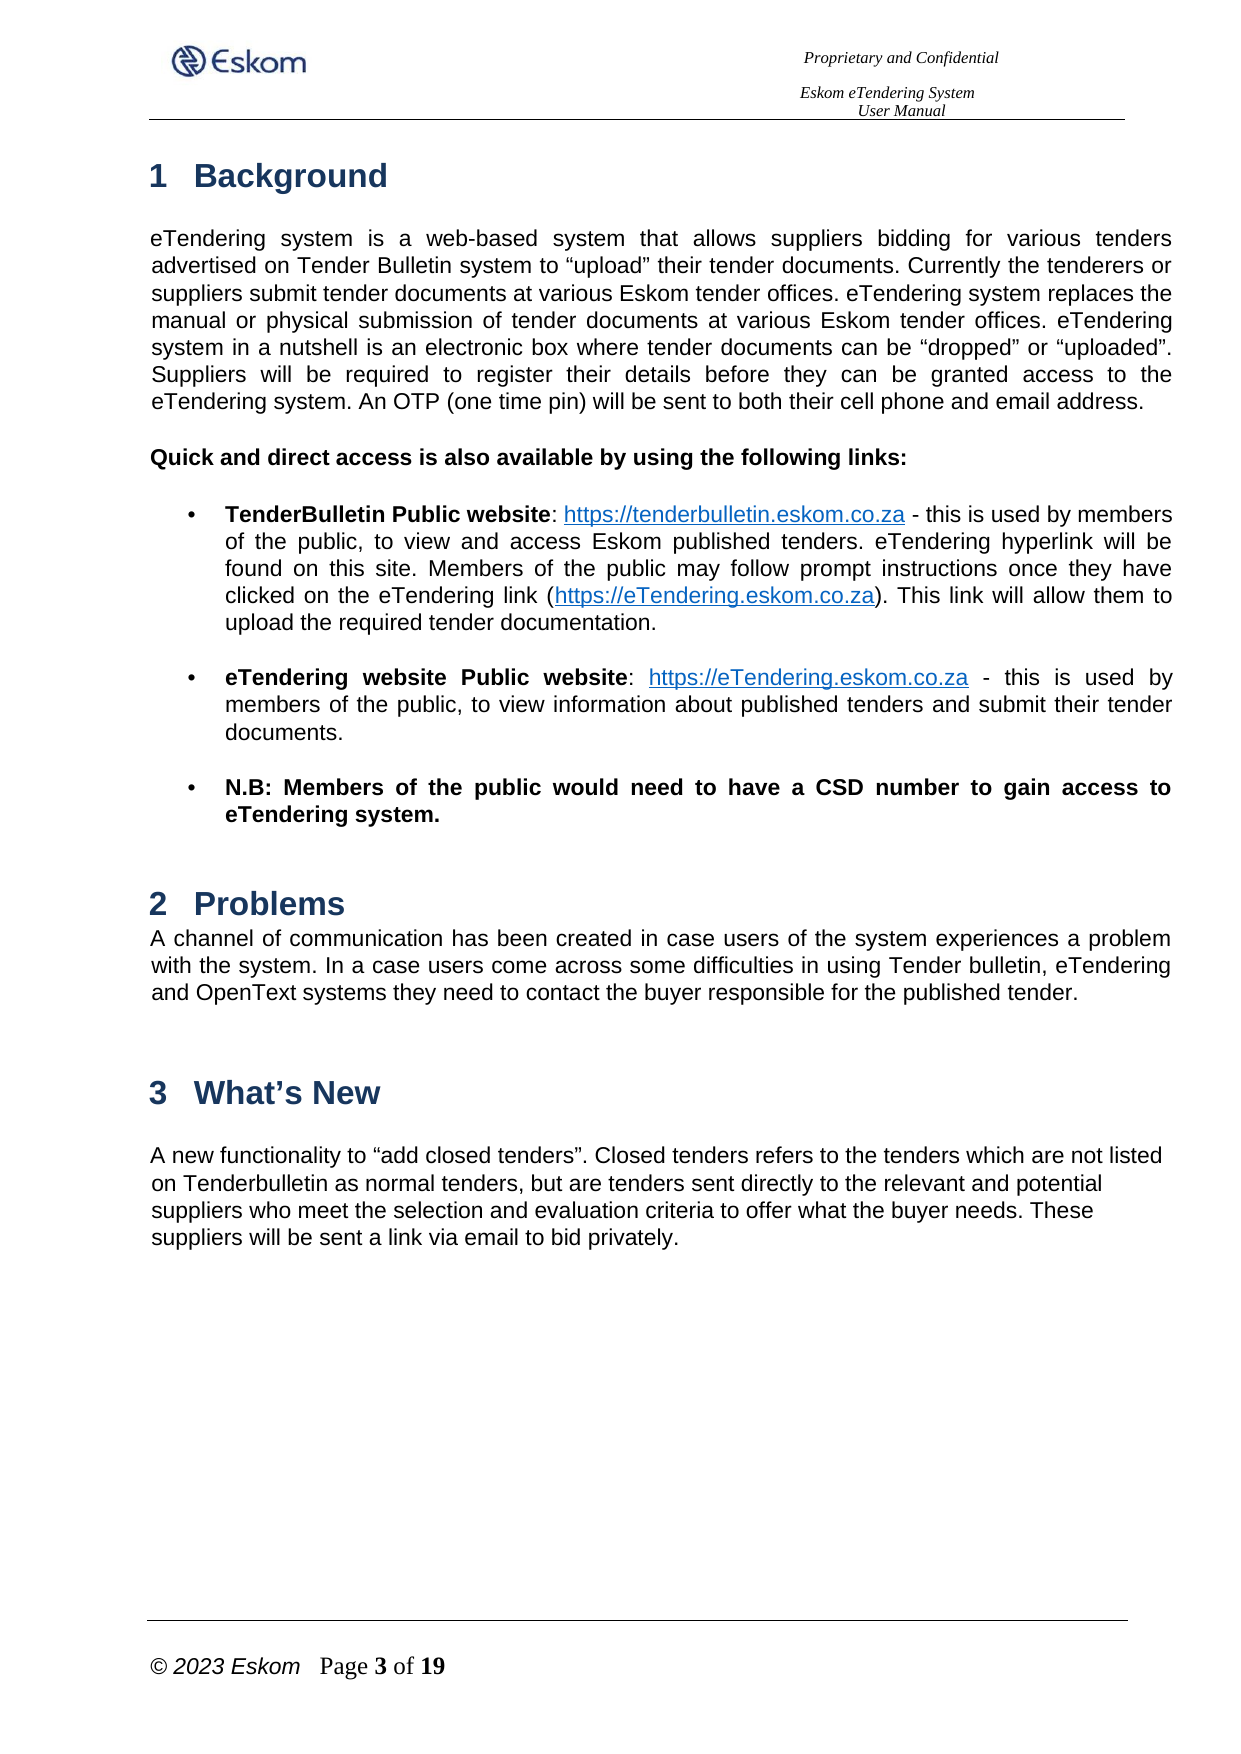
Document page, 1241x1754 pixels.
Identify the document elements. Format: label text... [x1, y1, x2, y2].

text A channel of communication has been created in case users of the system experiences a problem with the system. In a case users come across some difficulties in using Tender bulletin, eTendering and OpenText systems they need to contact the buyer responsible for the published tender. [150, 925, 1173, 1006]
list N.B: Members of the public would need to have a CSD number to gain access to eTendering system. [187, 774, 1173, 827]
list eTendering website Public website: https://eTendering.eskom.co.za - this is used by members of the public, to view information about published tenders and submit their tender documents. [187, 664, 1173, 745]
text A new functionality to “add closed tenders”. Closed tenders refers to the tenders which are not listed on Tenderbulletin as normal tenders, but are tenders sent directly to the relevant and potential suppliers who meet the selection and evaluation criteria to offer what the buyer needs. These suppliers will be sent a link via email to bid privately. [150, 1142, 1172, 1250]
text eTendering system is a web-based system that allows suppliers bidding for various tenders advertised on Tender Bulletin system to “upload” their tender documents. Currently the tenderers or suppliers submit tender documents at various Eskom tender offices. eTendering system replaces the manual or physical submission of tender documents at various Eskom tender offices. eTendering system in a nutshell is an electronic box where tender documents can be “dropped” or “uploaded”. Suppliers will be required to register their details before they can be granted access to the eTendering system. An OTP (one time pin) will be sent to both their cell phone and email address. [150, 225, 1173, 414]
picture [161, 29, 315, 91]
list TenderBulletin Public website: https://tenderbulletin.eskom.co.za - this is used by members of the public, to view and access Eskom published tenders. eTendering hyperlink will be found on this site. Members of the public may follow prompt instructions once they have clicked on the eTendering link (https://eTendering.eskom.co.za). This link will allow them to upload the required tender documentation. [187, 501, 1173, 635]
subtitle Background [148, 156, 1172, 195]
subtitle What’s New [148, 1073, 1172, 1112]
subtitle Problems [148, 883, 1172, 922]
text Quick and direct access is also available by using the following links: [150, 444, 1216, 470]
